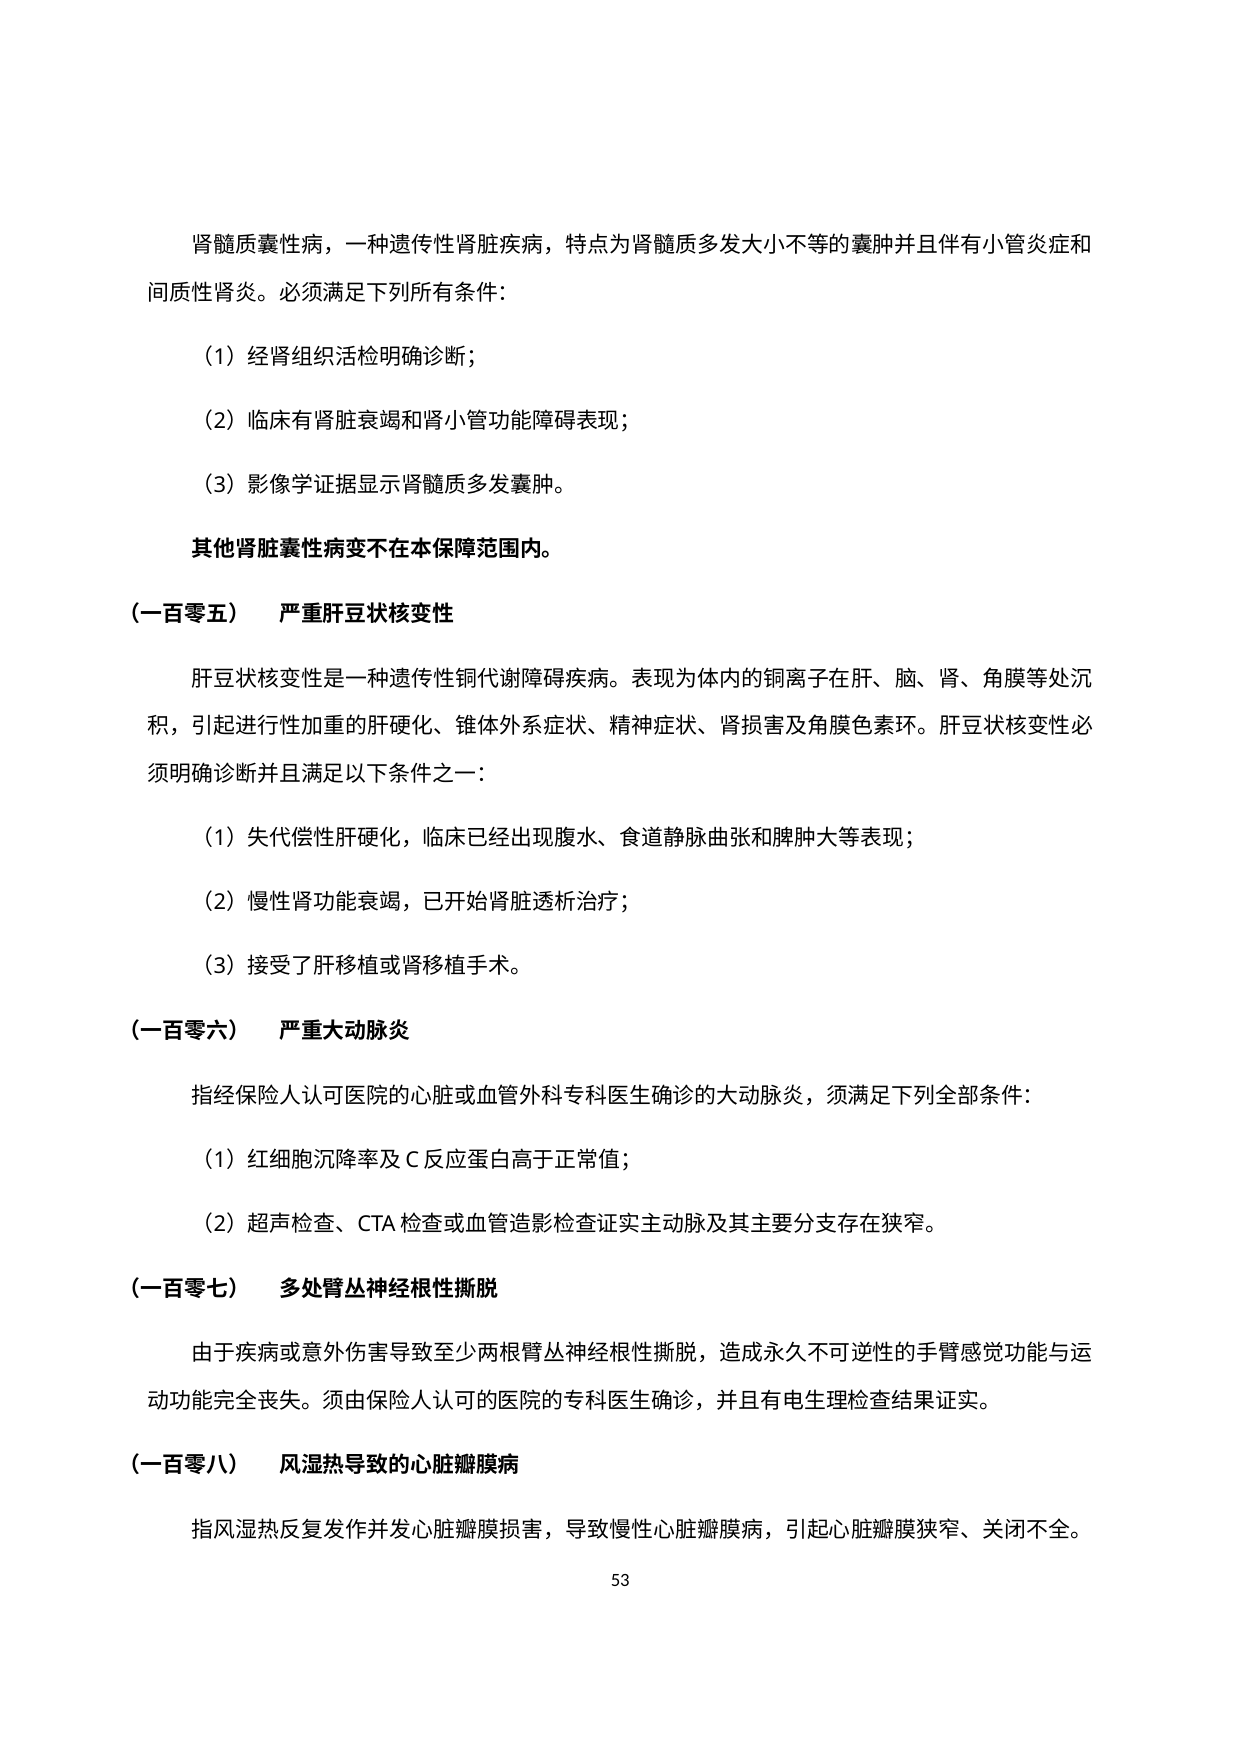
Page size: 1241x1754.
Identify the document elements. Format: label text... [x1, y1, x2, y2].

list 多处臂丛神经根性撕脱 [119, 1270, 1093, 1303]
text （3）接受了肝移植或肾移植手术。 [148, 948, 1093, 980]
text （2）超声检查、CTA检查或血管造影检查证实主动脉及其主要分支存在狭窄。 [148, 1206, 1093, 1238]
text （2）慢性肾功能衰竭，已开始肾脏透析治疗； [148, 884, 1093, 916]
text （1）红细胞沉降率及C反应蛋白高于正常值； [148, 1142, 1093, 1173]
text 其他肾脏囊性病变不在本保障范围内。 [148, 531, 1093, 563]
text （1）经肾组织活检明确诊断； [148, 339, 1093, 370]
text 指经保险人认可医院的心脏或血管外科专科医生确诊的大动脉炎，须满足下列全部条件： [148, 1078, 1093, 1109]
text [148, 1512, 1093, 1544]
list 严重肝豆状核变性 [119, 596, 1093, 628]
text （1）失代偿性肝硬化，临床已经出现腹水、食道静脉曲张和脾肿大等表现； [148, 820, 1093, 852]
list 风湿热导致的心脏瓣膜病 [119, 1447, 1093, 1479]
text （3）影像学证据显示肾髓质多发囊肿。 [148, 467, 1093, 499]
text 由于疾病或意外伤害导致至少两根臂丛神经根性撕脱，造成永久不可逆性的手臂感觉功能与运动功能完全丧失。须由保险人认可的医院的专科医生确诊，并且有电生理检查结果证实。 [148, 1335, 1093, 1414]
text 肾髓质囊性病，一种遗传性肾脏疾病，特点为肾髓质多发大小不等的囊肿并且伴有小管炎症和间质性肾炎。必须满足下列所有条件： [148, 227, 1093, 306]
list 严重大动脉炎 [119, 1013, 1093, 1045]
text （2）临床有肾脏衰竭和肾小管功能障碍表现； [148, 403, 1093, 435]
text 肝豆状核变性是一种遗传性铜代谢障碍疾病。表现为体内的铜离子在肝、脑、肾、角膜等处沉积，引起进行性加重的肝硬化、锥体外系症状、精神症状、肾损害及角膜色素环。肝豆状核变性必须明确诊断并且满足以下条件之一： [148, 661, 1093, 787]
